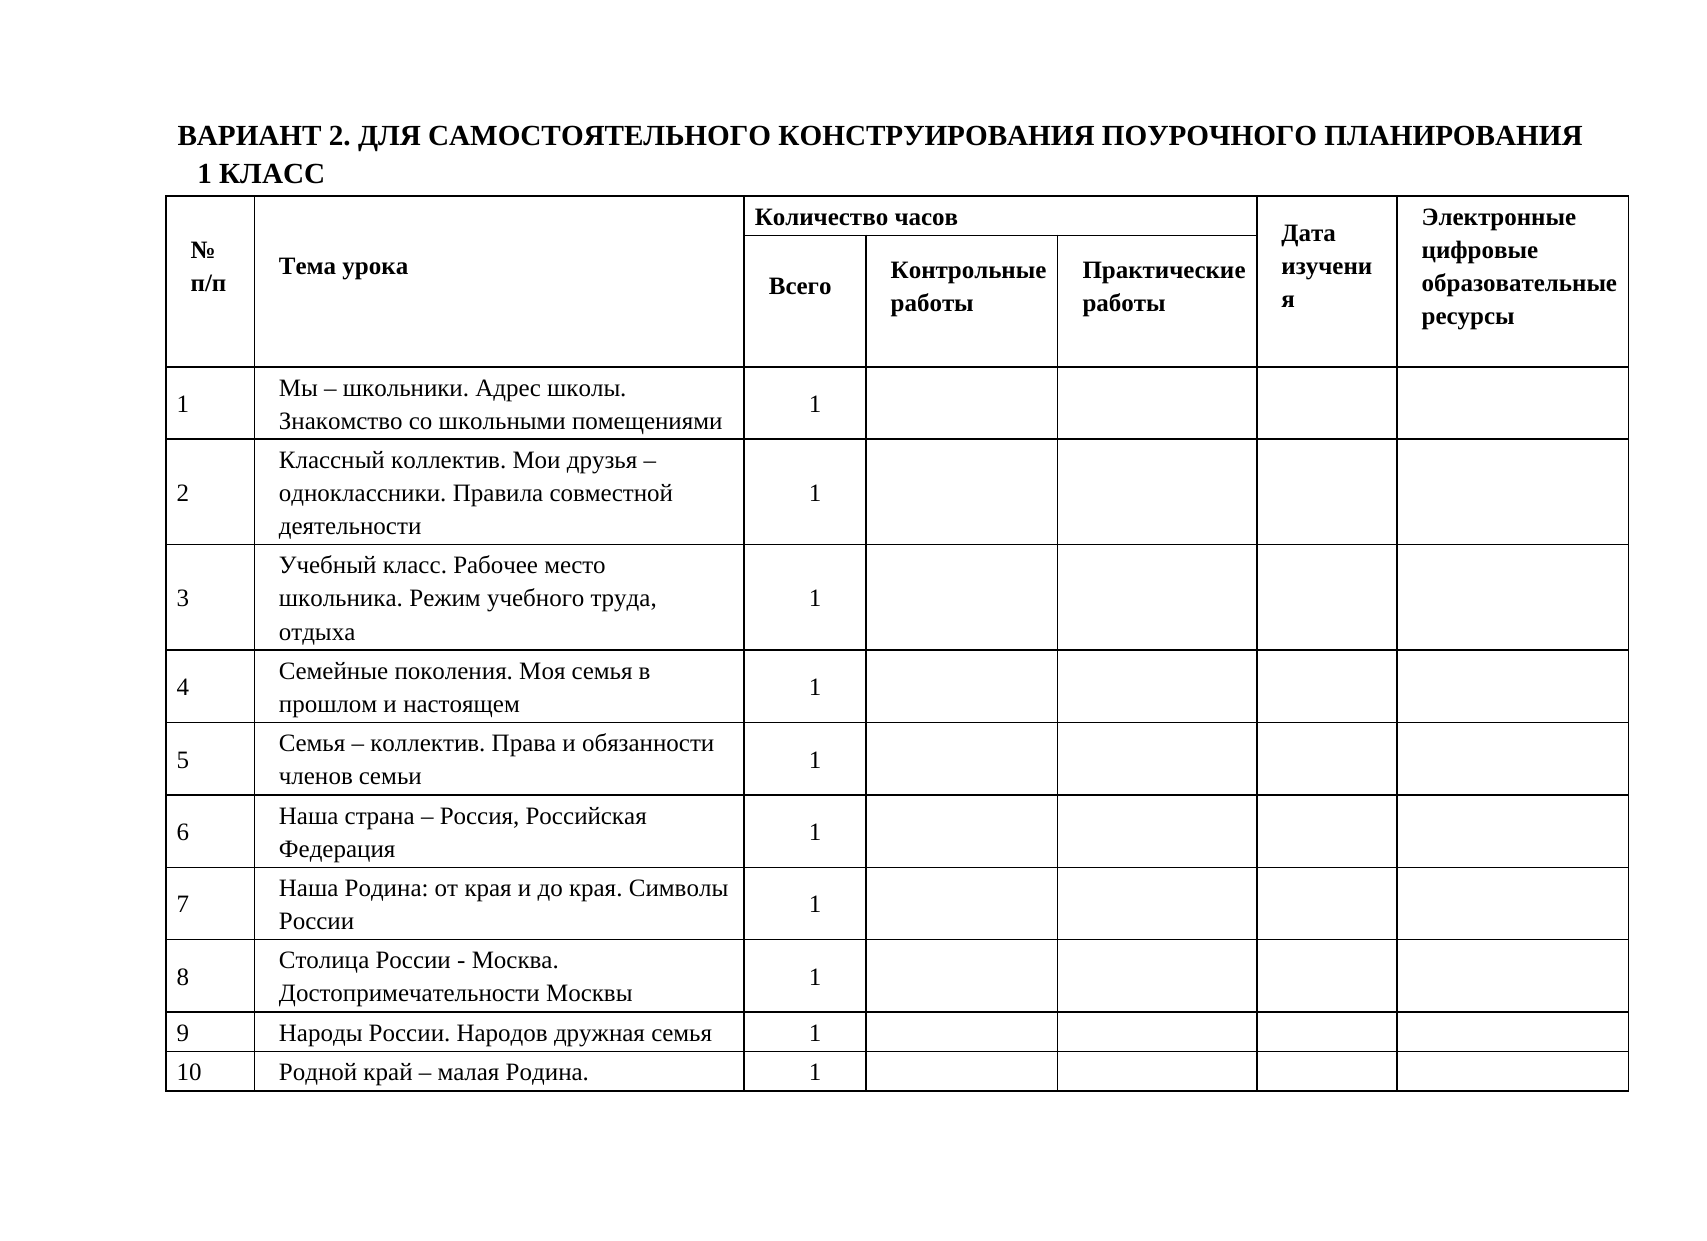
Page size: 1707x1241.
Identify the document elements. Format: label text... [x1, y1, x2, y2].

table_cell [1058, 868, 1256, 939]
table_cell 1 [745, 1052, 865, 1090]
table_cell 1 [745, 651, 865, 722]
table_cell [1058, 1052, 1256, 1090]
table_cell Практические работы [1058, 236, 1256, 366]
table_cell [1398, 440, 1628, 544]
table_cell [867, 723, 1057, 794]
table_cell [1398, 545, 1628, 649]
table_cell Семейные поколения. Моя семья в прошлом и настоящем [255, 651, 743, 722]
table_cell 1 [745, 1013, 865, 1051]
table_cell 1 [745, 440, 865, 544]
table_cell [1258, 868, 1396, 939]
table_cell [1058, 723, 1256, 794]
table_cell [1398, 651, 1628, 722]
table_cell [1258, 1013, 1396, 1051]
table_cell [867, 1052, 1057, 1090]
table_cell [1398, 868, 1628, 939]
table_cell 6 [167, 796, 254, 866]
table_cell Контрольные работы [867, 236, 1057, 366]
table_cell [1058, 651, 1256, 722]
table_cell [1258, 440, 1396, 544]
table_cell 1 [745, 868, 865, 939]
table_cell 1 [745, 723, 865, 794]
table_cell [1258, 940, 1396, 1011]
table_cell [1398, 796, 1628, 866]
table_cell 1 [745, 940, 865, 1011]
table_cell 4 [167, 651, 254, 722]
table_header Тема урока [255, 197, 743, 366]
table_cell [867, 440, 1057, 544]
table_cell 1 [745, 796, 865, 866]
table_cell [1058, 368, 1256, 438]
table_cell 2 [167, 440, 254, 544]
table_cell 7 [167, 868, 254, 939]
text ВАРИАНТ 2. ДЛЯ САМОСТОЯТЕЛЬНОГО КОНСТРУИРОВАНИЯ ПОУРОЧНОГО ПЛАНИРОВАНИЯ [177, 118, 1618, 152]
table_cell [1398, 368, 1628, 438]
table_cell 5 [167, 723, 254, 794]
table_header № п/п [167, 197, 254, 366]
table_cell [867, 1013, 1057, 1051]
table_cell Наша страна – Россия, Российская Федерация [255, 796, 743, 866]
table_cell 9 [167, 1013, 254, 1051]
table_cell 10 [167, 1052, 254, 1090]
table_cell [867, 940, 1057, 1011]
table_cell [1058, 940, 1256, 1011]
table_cell [1398, 1052, 1628, 1090]
table_cell [1398, 723, 1628, 794]
table_cell Мы – школьники. Адрес школы. Знакомство со школьными помещениями [255, 368, 743, 438]
table_cell [1258, 651, 1396, 722]
table_cell 8 [167, 940, 254, 1011]
table_cell Всего [745, 236, 865, 366]
table_header Электронные цифровые образовательные ресурсы [1398, 197, 1628, 366]
table_cell [1398, 940, 1628, 1011]
table_cell [1258, 545, 1396, 649]
table_cell 1 [167, 368, 254, 438]
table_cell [255, 1052, 743, 1090]
table_cell [1258, 1052, 1396, 1090]
table_cell [1398, 1013, 1628, 1051]
table_cell 1 [745, 545, 865, 649]
table_cell [1058, 440, 1256, 544]
table_cell Наша Родина: от края и до края. Символы России [255, 868, 743, 939]
table_cell [1258, 368, 1396, 438]
table_cell [867, 796, 1057, 866]
text 1 КЛАСС [190, 157, 1618, 190]
table_cell Учебный класс. Рабочее место школьника. Режим учебного труда, отдыха [255, 545, 743, 649]
table_cell Семья – коллектив. Права и обязанности членов семьи [255, 723, 743, 794]
table_header Дата изучения [1258, 197, 1396, 366]
table_cell [867, 651, 1057, 722]
table_cell 1 [745, 368, 865, 438]
table_cell [867, 368, 1057, 438]
table_cell [1058, 1013, 1256, 1051]
table_cell [1258, 796, 1396, 866]
table_cell Столица России - Москва. Достопримечательности Москвы [255, 940, 743, 1011]
table_cell [1058, 545, 1256, 649]
table_cell Народы России. Народов дружная семья [255, 1013, 743, 1051]
table_cell [1058, 796, 1256, 866]
table_cell 3 [167, 545, 254, 649]
table_cell [867, 545, 1057, 649]
table_cell [867, 868, 1057, 939]
table_cell [1258, 723, 1396, 794]
table_header Количество часов [745, 197, 1256, 234]
table_cell Классный коллектив. Мои друзья – одноклассники. Правила совместной деятельности [255, 440, 743, 544]
